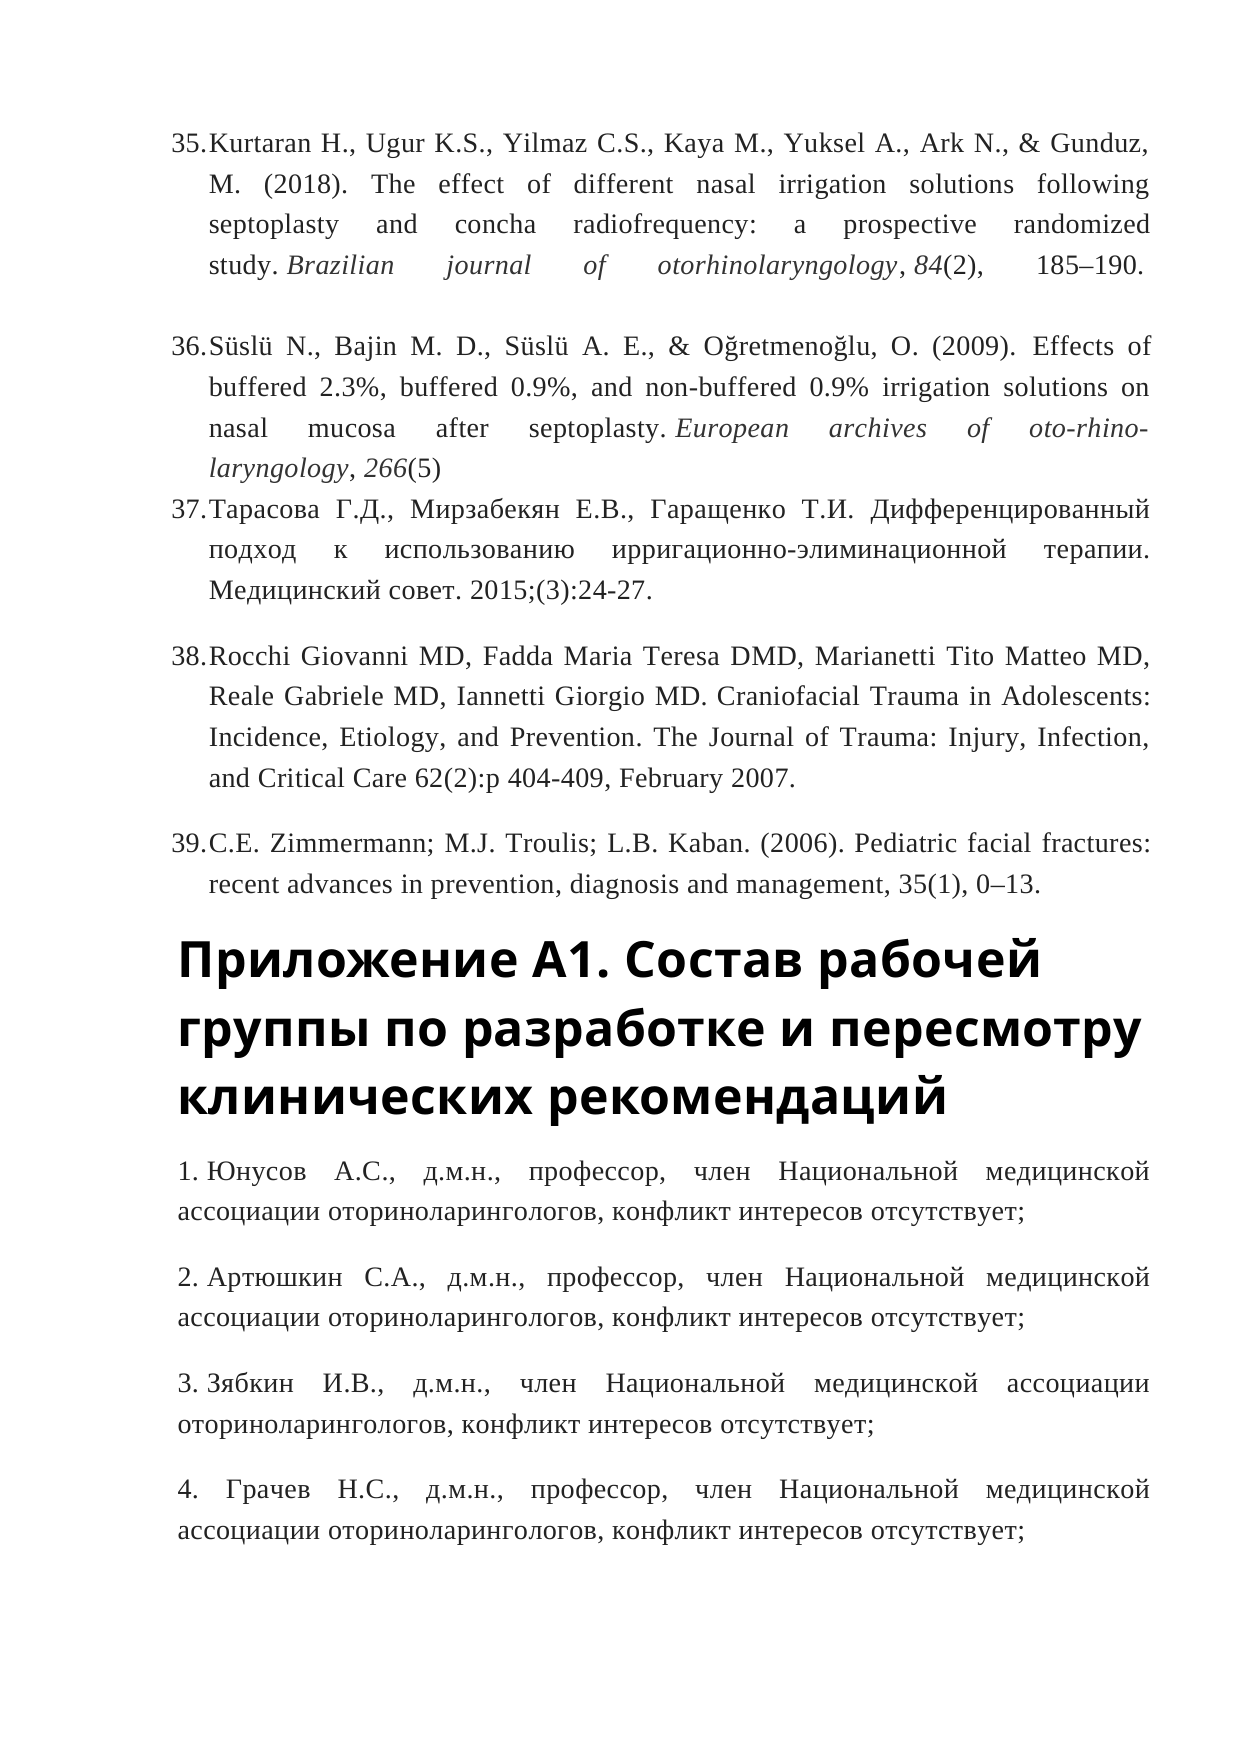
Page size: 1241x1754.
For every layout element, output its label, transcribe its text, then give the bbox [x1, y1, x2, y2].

text Приложение А1. Состав рабочей группы по разработке и пересмотру клинических рекомендаций [177, 924, 1152, 1129]
list Süslü N., Bajin M. D., Süslü A. E., & Oğretmenoğlu, O. (2009). Effects of buffered 2.3%, buffered 0.9%, and non-buffered 0.9% irrigation solutions on nasal mucosa after septoplasty. European archives of oto-rhino-laryngology, 266(5) [171, 321, 1152, 484]
list Kurtaran H., Ugur K.S., Yilmaz C.S., Kaya M., Yuksel A., Ark N., & Gunduz, M. (2018). The effect of different nasal irrigation solutions following septoplasty and concha radiofrequency: a prospective randomized study. Brazilian journal of otorhinolaryngology, 84(2), 185–190. [171, 118, 1152, 321]
list C.E. Zimmermann; M.J. Troulis; L.B. Kaban. (2006). Pediatric facial fractures: recent advances in prevention, diagnosis and management, 35(1), 0–13. [171, 818, 1152, 899]
text 3. Зябкин И.В., д.м.н., член Национальной медицинской ассоциации оториноларингологов, конфликт интересов отсутствует; [177, 1358, 1152, 1439]
text 4. Грачев Н.С., д.м.н., профессор, член Национальной медицинской ассоциации оториноларингологов, конфликт интересов отсутствует; [177, 1464, 1152, 1545]
text 2. Артюшкин С.А., д.м.н., профессор, член Национальной медицинской ассоциации оториноларингологов, конфликт интересов отсутствует; [177, 1252, 1152, 1333]
list Тарасова Г.Д., Мирзабекян Е.В., Гаращенко Т.И. Дифференцированный подход к использованию ирригационно-элиминационной терапии. Медицинский совет. 2015;(3):24-27. [171, 484, 1152, 606]
text 1. Юнусов А.С., д.м.н., профессор, член Национальной медицинской ассоциации оториноларингологов, конфликт интересов отсутствует; [177, 1145, 1152, 1227]
list Rocchi Giovanni MD, Fadda Maria Teresa DMD, Marianetti Tito Matteo MD, Reale Gabriele MD, Iannetti Giorgio MD. Craniofacial Trauma in Adolescents: Incidence, Etiology, and Prevention. The Journal of Trauma: Injury, Infection, and Critical Care 62(2):p 404-409, February 2007. [171, 631, 1152, 793]
